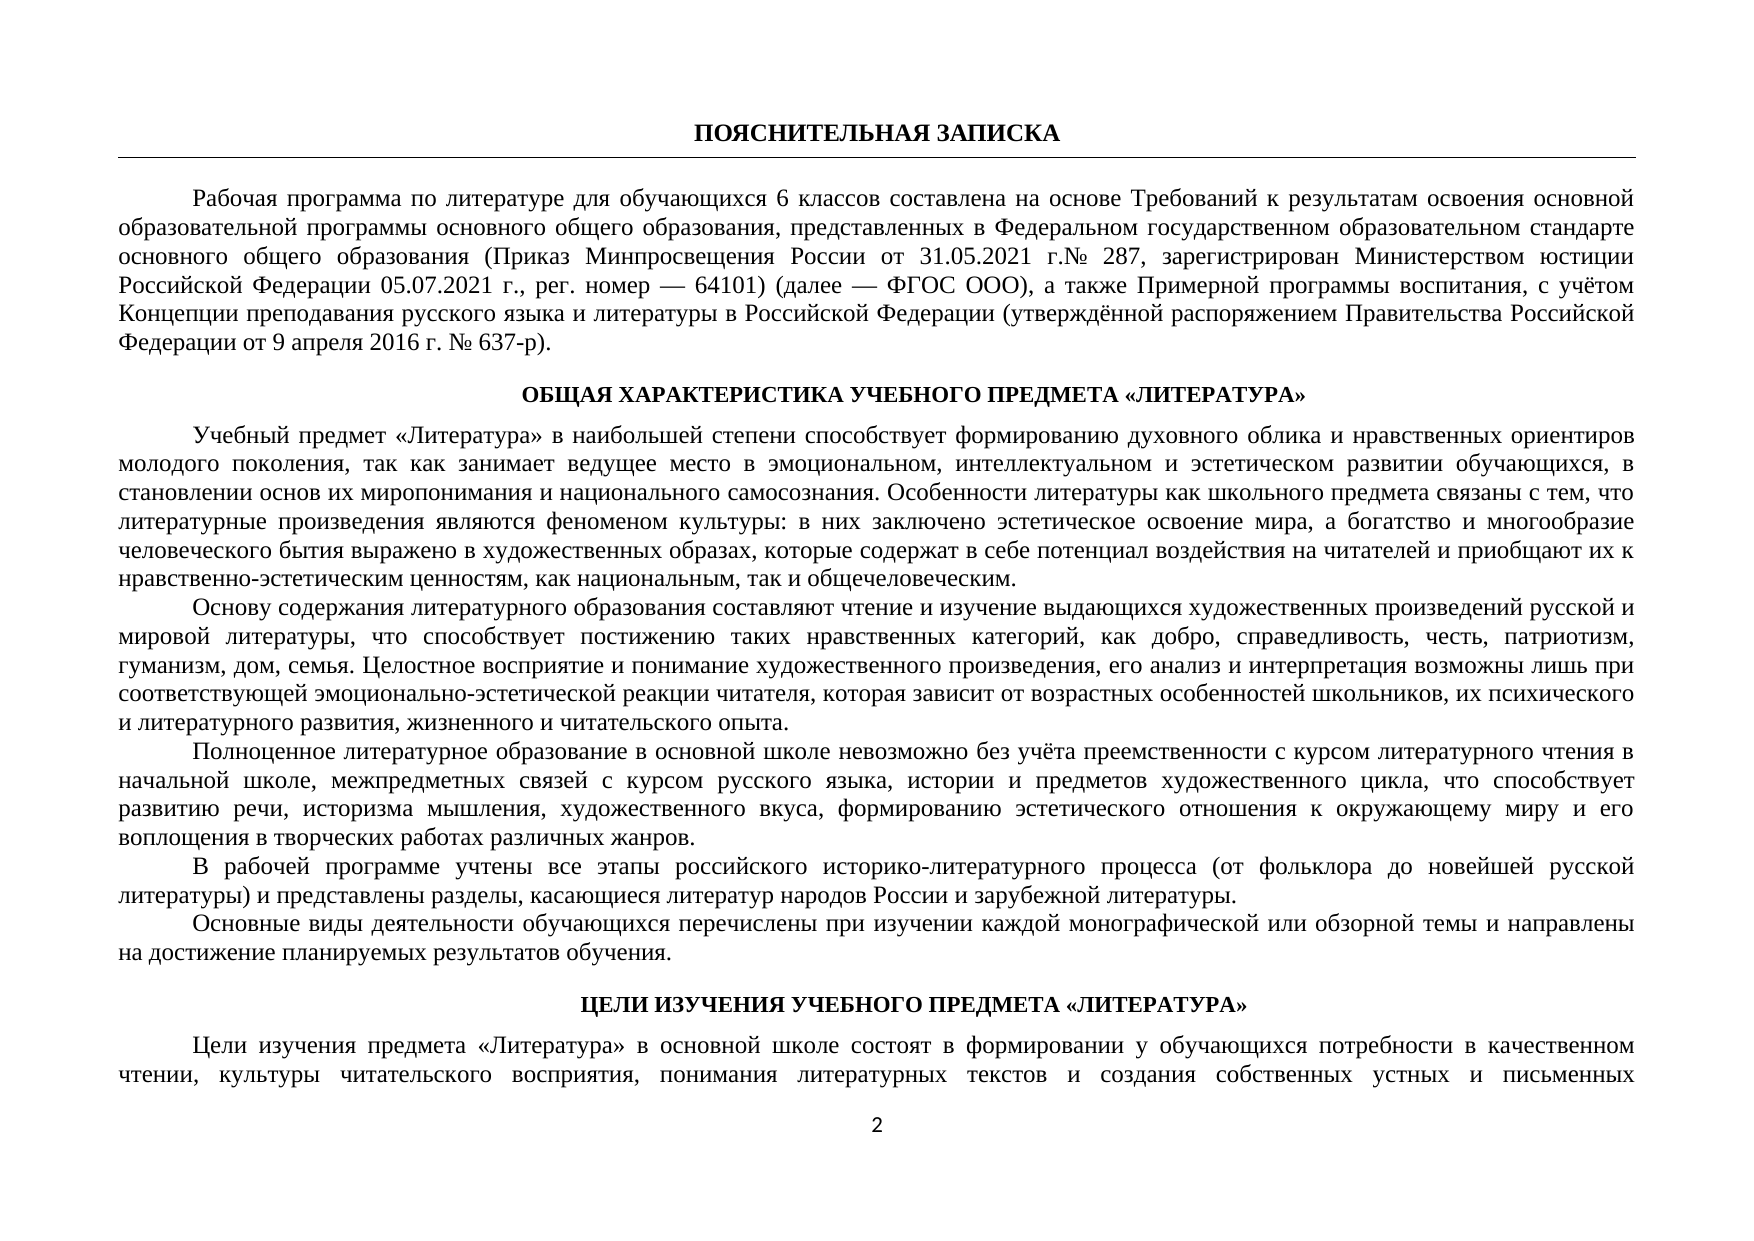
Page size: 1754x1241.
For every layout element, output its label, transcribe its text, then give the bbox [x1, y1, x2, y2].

text ОБЩАЯ ХАРАКТЕРИСТИКА УЧЕБНОГО ПРЕДМЕТА «ЛИТЕРАТУРА» [118, 381, 1636, 407]
text Рабочая программа по литературе для обучающихся 6 классов составлена на основе Требований к результатам освоения основной образовательной программы основного общего образования, представленных в Федеральном государственном образовательном стандарте основного общего образования (Приказ Минпросвещения России от 31.05.2021 г.№ 287, зарегистрирован Министерством юстиции Российской Федерации 05.07.2021 г., рег. номер — 64101) (далее — ФГОС ООО), а также Примерной программы воспитания, с учётом Концепции преподавания русского языка и литературы в Российской Федерации (утверждённой распоряжением Правительства Российской Федерации от 9 апреля 2016 г. № 637-р). [118, 183, 1636, 356]
text Учебный предмет «Литература» в наибольшей степени способствует формированию духовного облика и нравственных ориентиров молодого поколения, так как занимает ведущее место в эмоциональном, интеллектуальном и эстетическом развитии обучающихся, в становлении основ их миропонимания и национального самосознания. Особенности литературы как школьного предмета связаны с тем, что литературные произведения являются феноменом культуры: в них заключено эстетическое освоение мира, а богатство и многообразие человеческого бытия выражено в художественных образах, которые содержат в себе потенциал воздействия на читателей и приобщают их к нравственно-эстетическим ценностям, как национальным, так и общечеловеческим. [118, 420, 1636, 592]
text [118, 1030, 1636, 1087]
text ЦЕЛИ ИЗУЧЕНИЯ УЧЕБНОГО ПРЕДМЕТА «ЛИТЕРАТУРА» [118, 991, 1636, 1017]
text Полноценное литературное образование в основной школе невозможно без учёта преемственности с курсом литературного чтения в начальной школе, межпредметных связей с курсом русского языка, истории и предметов художественного цикла, что способствует развитию речи, историзма мышления, художественного вкуса, формированию эстетического отношения к окружающему миру и его воплощения в творческих работах различных жанров. [118, 736, 1636, 851]
text В рабочей программе учтены все этапы российского историко-литературного процесса (от фольклора до новейшей русской литературы) и представлены разделы, касающиеся литератур народов России и зарубежной литературы. [118, 851, 1636, 908]
text Основу содержания литературного образования составляют чтение и изучение выдающихся художественных произведений русской и мировой литературы, что способствует постижению таких нравственных категорий, как добро, справедливость, честь, патриотизм, гуманизм, дом, семья. Целостное восприятие и понимание художественного произведения, его анализ и интерпретация возможны лишь при соответствующей эмоционально-эстетической реакции читателя, которая зависит от возрастных особенностей школьников, их психического и литературного развития, жизненного и читательского опыта. [118, 592, 1636, 736]
text Основные виды деятельности обучающихся перечислены при изучении каждой монографической или обзорной темы и направлены на достижение планируемых результатов обучения. [118, 908, 1636, 966]
text ПОЯСНИТЕЛЬНАЯ ЗАПИСКА [118, 118, 1636, 157]
